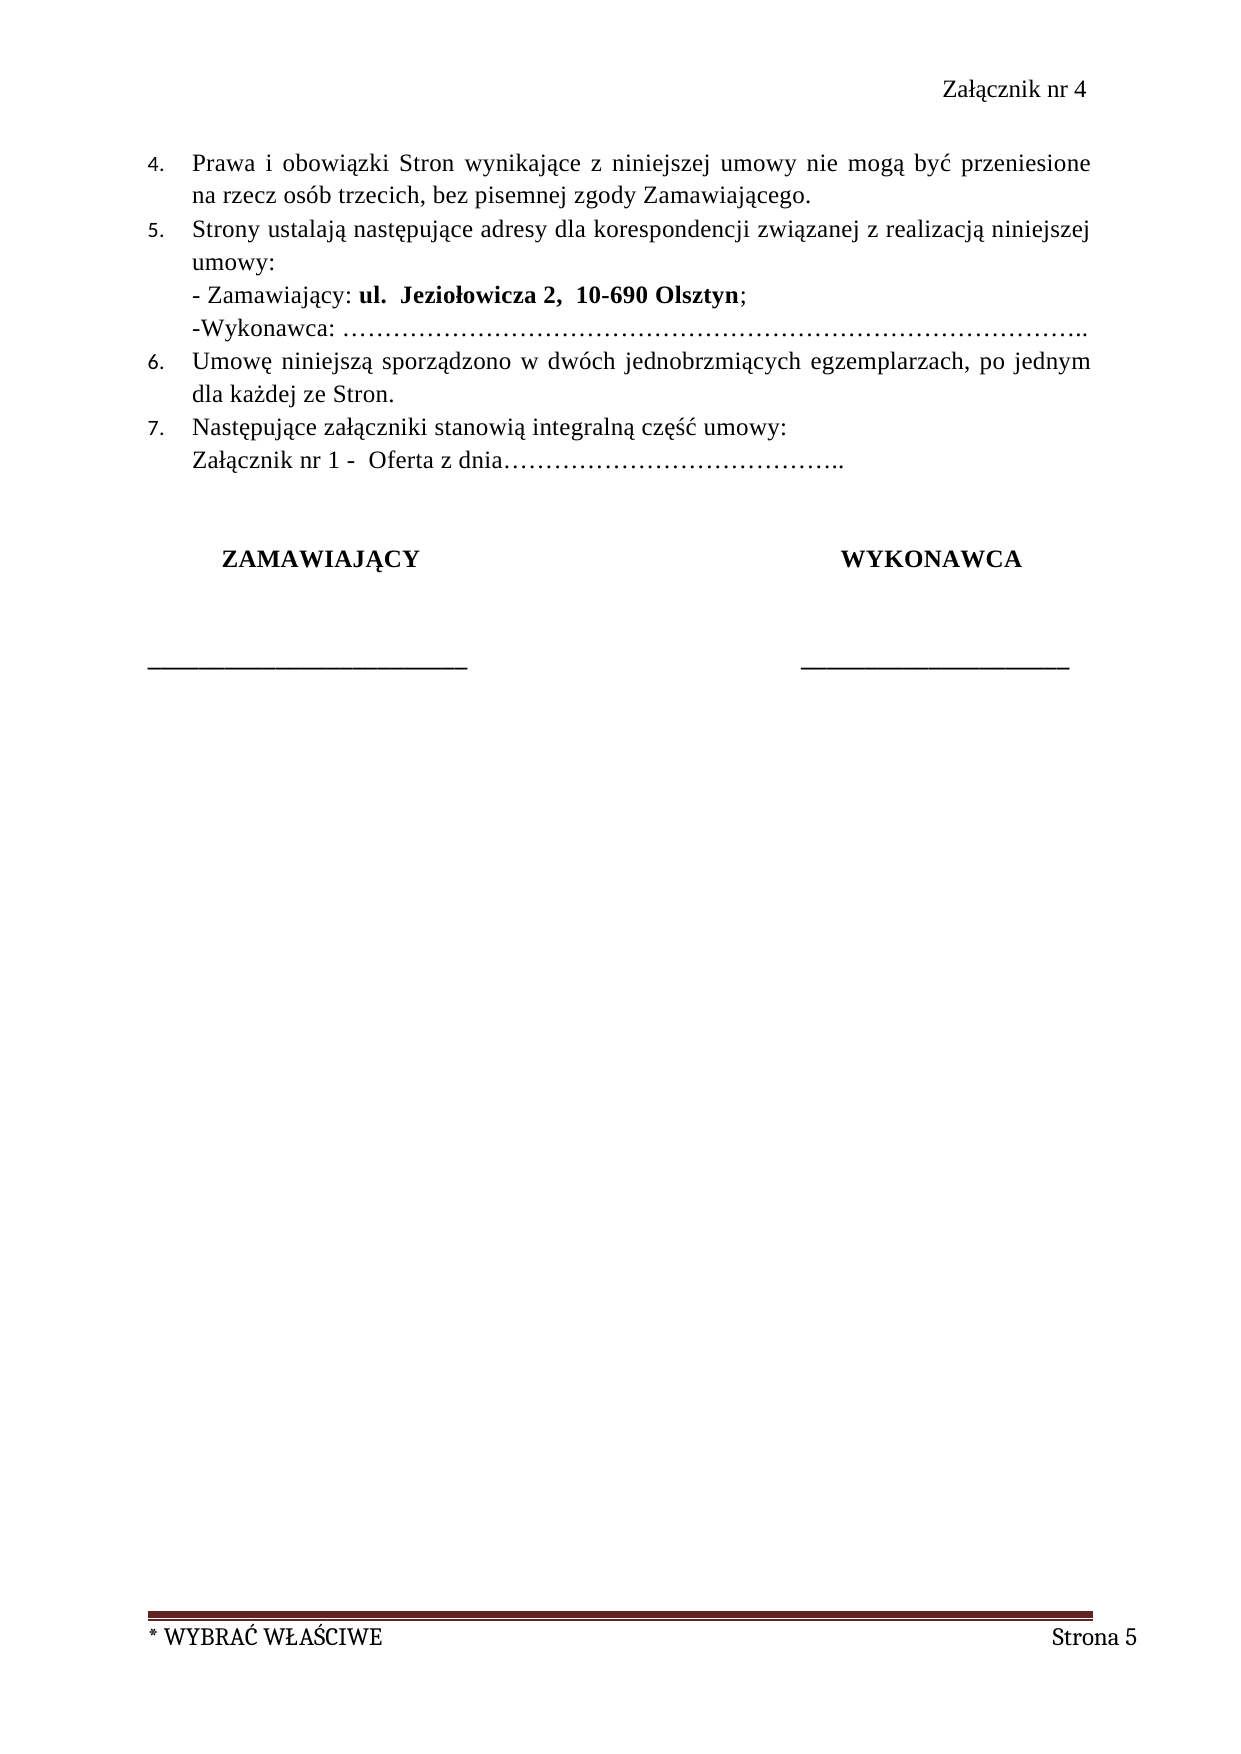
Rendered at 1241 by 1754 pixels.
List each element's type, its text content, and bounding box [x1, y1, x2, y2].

text Załącznik nr 1 - Oferta z dnia………………………………….. [192, 445, 1093, 473]
list Prawa i obowiązki Stron wynikające z niniejszej umowy nie mogą być przeniesione na rzecz osób trzecich, bez pisemnej zgody Zamawiającego. [147, 148, 1093, 209]
list Umowę niniejszą sporządzono w dwóch jednobrzmiących egzemplarzach, po jednym dla każdej ze Stron. [147, 346, 1093, 407]
list Strony ustalają następujące adresy dla korespondencji związanej z realizacją niniejszej umowy: [147, 214, 1093, 275]
text _________________________ _____________________ [148, 643, 1093, 672]
text -Wykonawca: …………………………………………………………………………….. [192, 313, 1093, 341]
list Następujące załączniki stanowią integralną część umowy: [147, 412, 1093, 441]
text - Zamawiający: ul. Jeziołowicza 2, 10-690 Olsztyn; [192, 280, 1093, 308]
text ZAMAWIAJĄCY WYKONAWCA [148, 544, 1093, 573]
